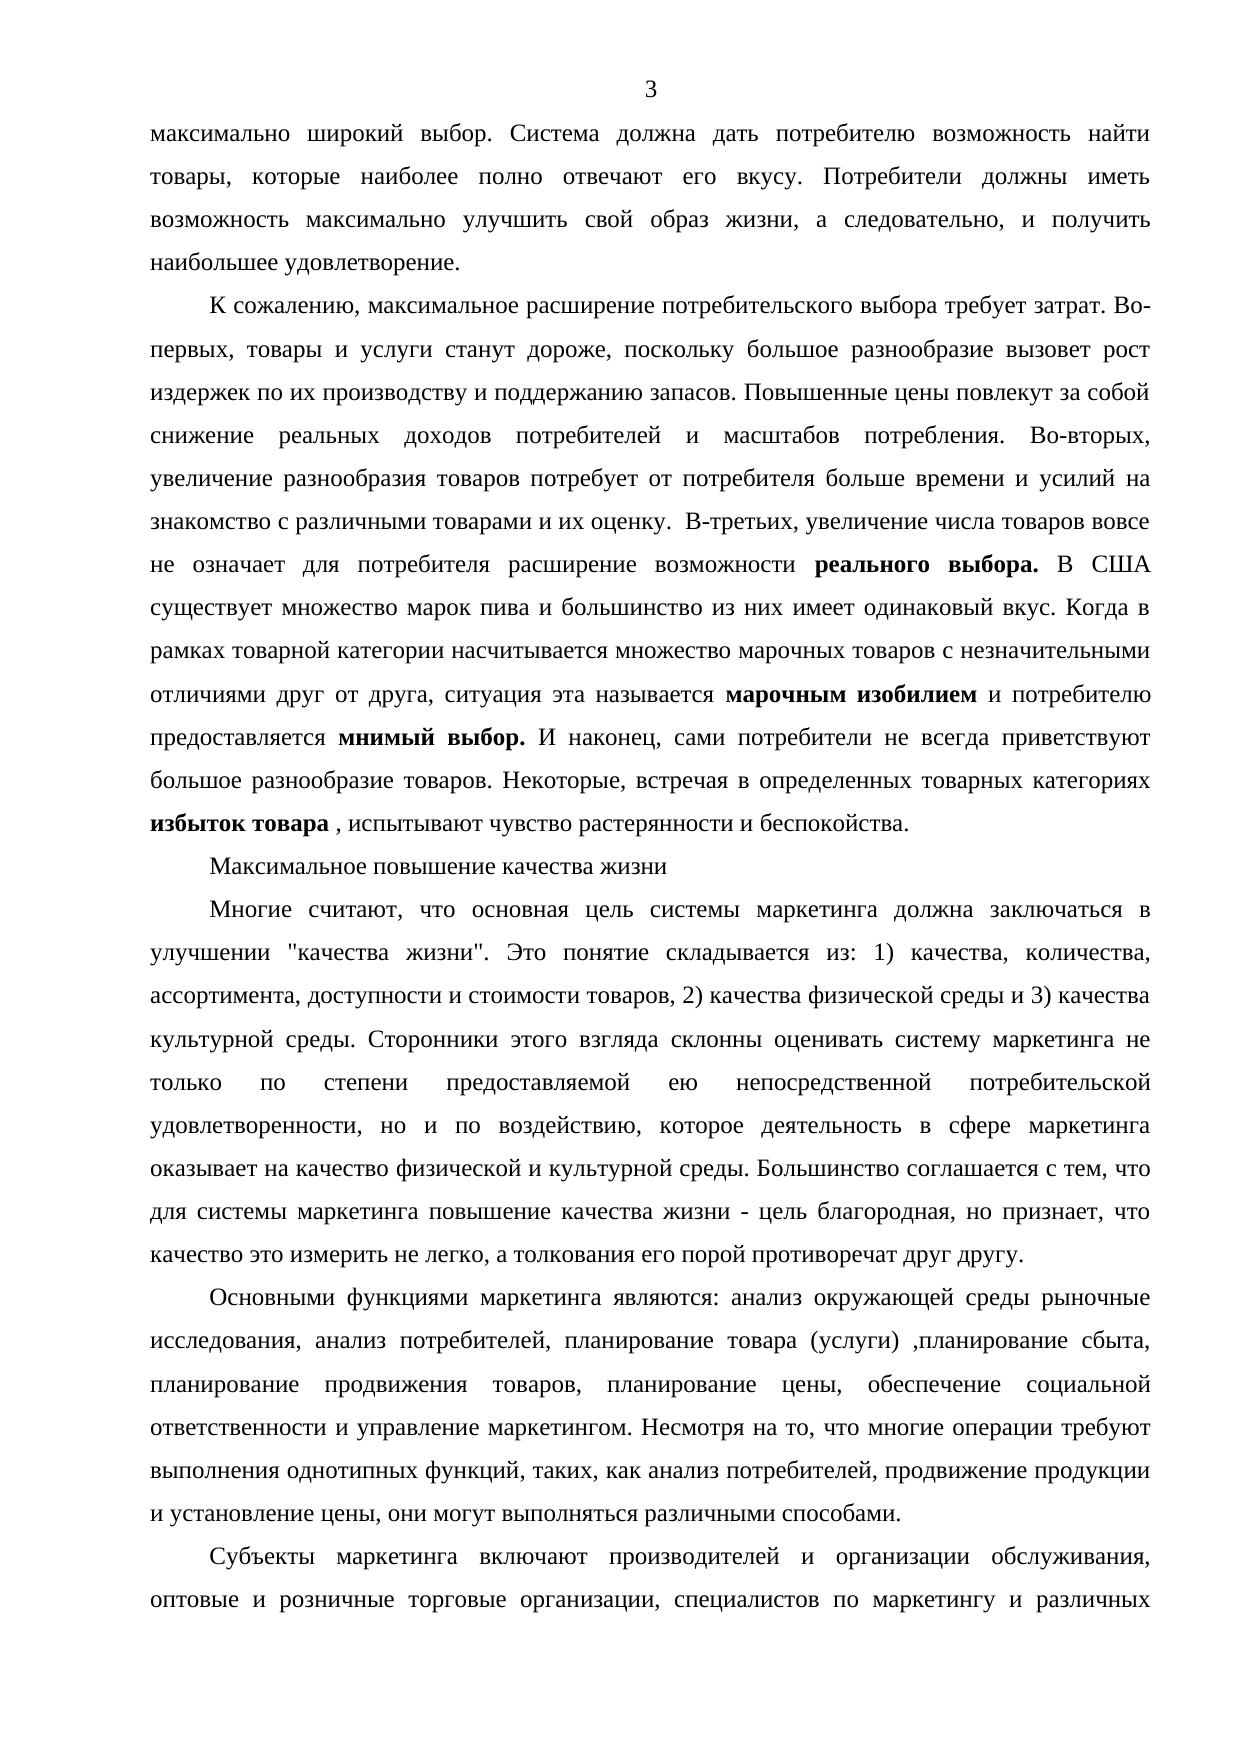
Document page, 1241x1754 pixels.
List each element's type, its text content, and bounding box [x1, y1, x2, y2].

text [150, 118, 1152, 276]
text Максимальное повышение качества жизни [150, 851, 1152, 880]
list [150, 1541, 1152, 1613]
text К сожалению, максимальное расширение потребительского выбора требует затрат. Во-первых, товары и услуги станут дороже, поскольку большое разнообразие вызовет рост издержек по их производству и поддержанию запасов. Повышенные цены повлекут за собой снижение реальных доходов потребителей и масштабов потребления. Во-вторых, увеличение разнообразия товаров потребует от потребителя больше времени и усилий на знакомство с различными товарами и их оценку. В-третьих, увеличение числа товаров вовсе не означает для потребителя расширение возможности реального выбора. В США существует множество марок пива и большинство из них имеет одинаковый вкус. Когда в рамках товарной категории насчитывается множество марочных товаров с незначительными отличиями друг от друга, ситуация эта называется марочным изобилием и потребителю предоставляется мнимый выбор. И наконец, сами потребители не всегда приветствуют большое разнообразие товаров. Некоторые, встречая в определенных товарных категориях избыток товара , испытывают чувство растерянности и беспокойства. [150, 291, 1152, 837]
text Основными функциями маркетинга являются: анализ окружающей среды рыночные исследования, анализ потребителей, планирование товара (услуги) ,планирование сбыта, планирование продвижения товаров, планирование цены, обеспечение социальной ответственности и управление маркетингом. Несмотря на то, что многие операции требуют выполнения однотипных функций, таких, как анализ потребителей, продвижение продукции и установление цены, они могут выполняться различными способами. [150, 1282, 1152, 1527]
text Многие считают, что основная цель системы маркетинга должна заключаться в улучшении "качества жизни". Это понятие складывается из: 1) качества, количества, ассортимента, доступности и стоимости товаров, 2) качества физической среды и 3) качества культурной среды. Сторонники этого взгляда склонны оценивать систему маркетинга не только по степени предоставляемой ею непосредственной потребительской удовлетворенности, но и по воздействию, которое деятельность в сфере маркетинга оказывает на качество физической и культурной среды. Большинство соглашается с тем, что для системы маркетинга повышение качества жизни - цель благородная, но признает, что качество это измерить не легко, а толкования его порой противоречат друг другу. [150, 894, 1152, 1268]
